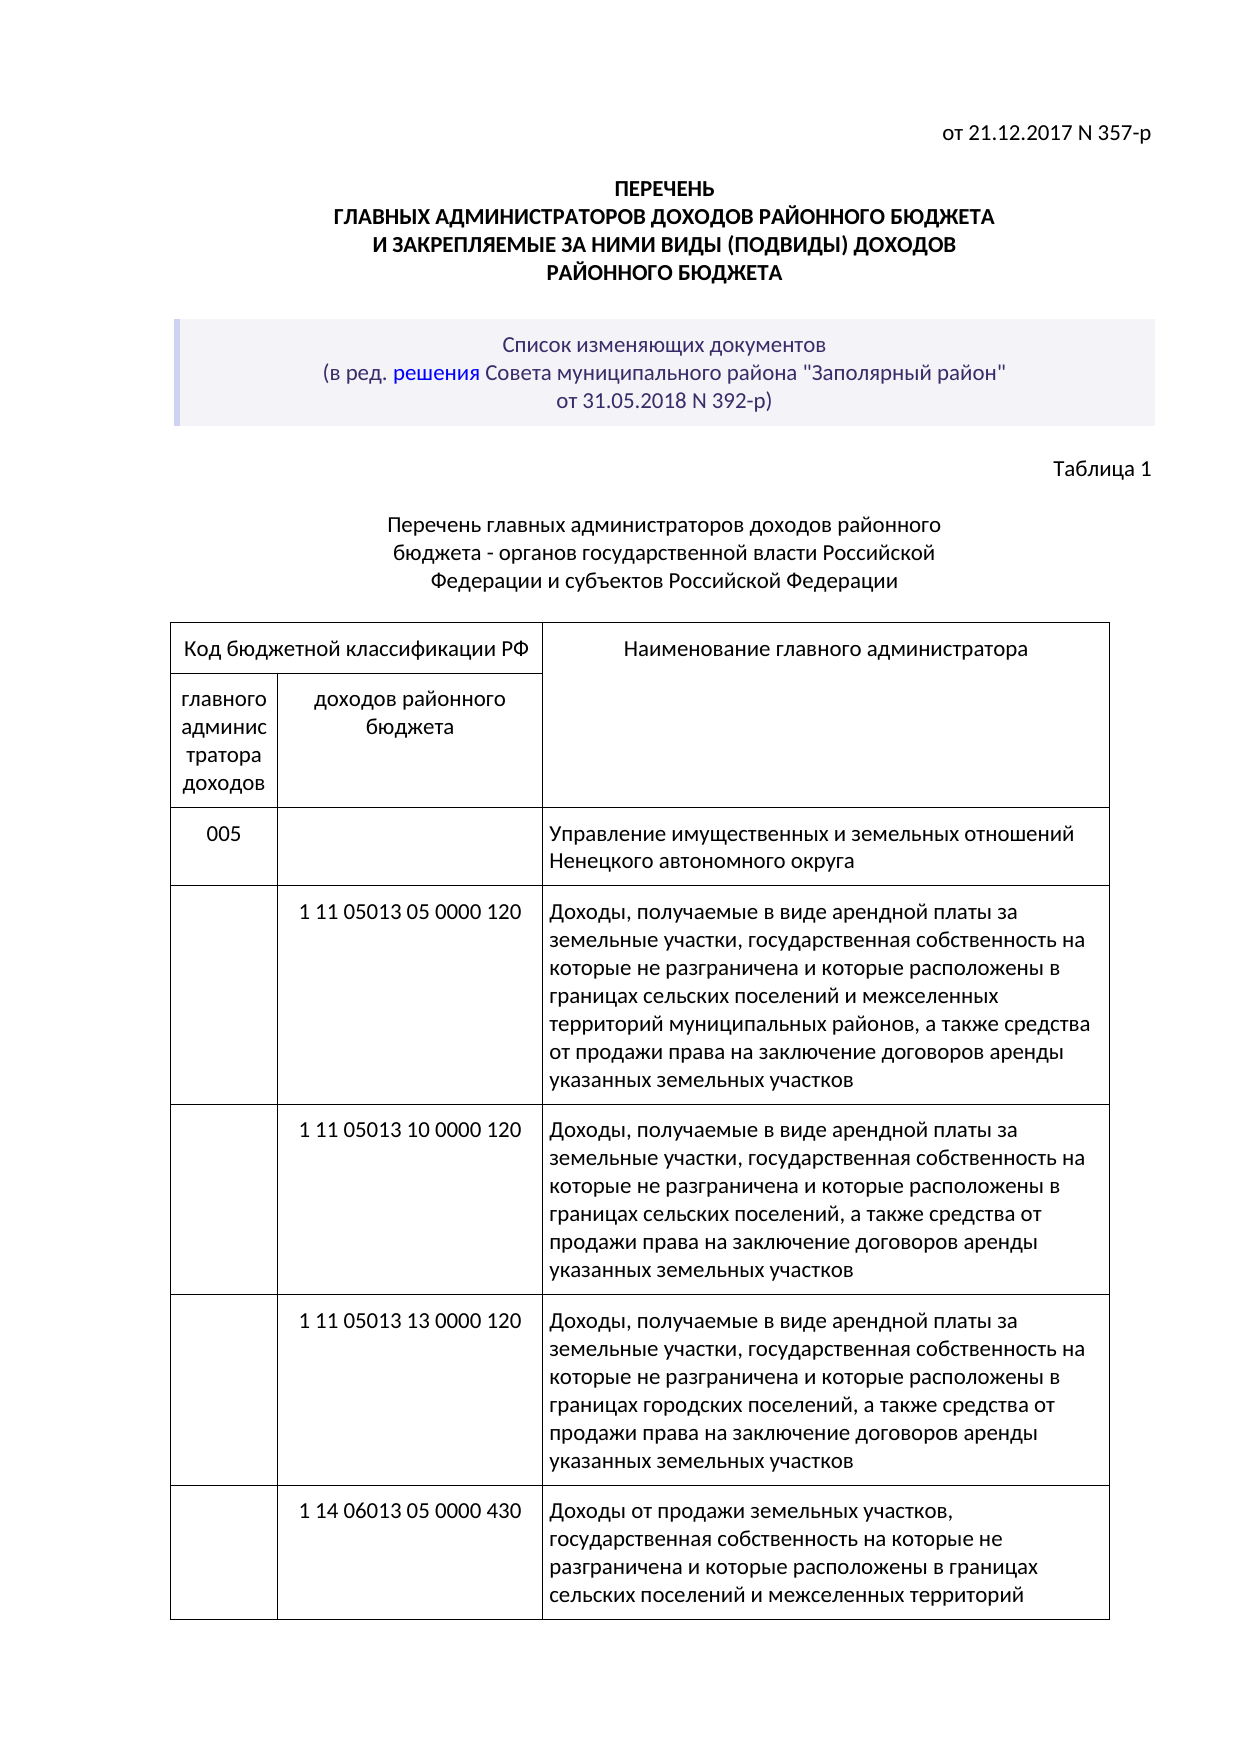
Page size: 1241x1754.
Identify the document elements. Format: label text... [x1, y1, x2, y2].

title ГЛАВНЫХ АДМИНИСТРАТОРОВ ДОХОДОВ РАЙОННОГО БЮДЖЕТА [177, 202, 1152, 230]
table_cell главного администратора доходов [171, 674, 277, 807]
table_cell [171, 886, 277, 1104]
title И ЗАКРЕПЛЯЕМЫЕ ЗА НИМИ ВИДЫ (ПОДВИДЫ) ДОХОДОВ [177, 230, 1152, 258]
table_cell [543, 1486, 1109, 1619]
table_cell Доходы, получаемые в виде арендной платы за земельные участки, государственная собственность на которые не разграничена и которые расположены в границах сельских поселений, а также средства от продажи права на заключение договоров аренды указанных земельных участков [543, 1105, 1109, 1294]
table_header Список изменяющих документов (в ред. решения Совета муниципального района "Заполярный район" от 31.05.2018 N 392-р) [180, 319, 1149, 426]
table_cell [171, 1105, 277, 1294]
table_header Наименование главного администратора [543, 623, 1109, 807]
table_cell 1 11 05013 13 0000 120 [278, 1295, 542, 1484]
table_cell 005 [171, 808, 277, 885]
text бюджета - органов государственной власти Российской [177, 538, 1152, 566]
text Перечень главных администраторов доходов районного [177, 510, 1152, 538]
table_cell Доходы, получаемые в виде арендной платы за земельные участки, государственная собственность на которые не разграничена и которые расположены в границах городских поселений, а также средства от продажи права на заключение договоров аренды указанных земельных участков [543, 1295, 1109, 1484]
table_cell доходов районного бюджета [278, 674, 542, 807]
table_cell Доходы, получаемые в виде арендной платы за земельные участки, государственная собственность на которые не разграничена и которые расположены в границах сельских поселений и межселенных территорий муниципальных районов, а также средства от продажи права на заключение договоров аренды указанных земельных участков [543, 886, 1109, 1104]
table_cell 1 11 05013 10 0000 120 [278, 1105, 542, 1294]
table_header Код бюджетной классификации РФ [171, 623, 542, 673]
text от 21.12.2017 N 357-р [177, 118, 1152, 146]
table_cell Управление имущественных и земельных отношений Ненецкого автономного округа [543, 808, 1109, 885]
title ПЕРЕЧЕНЬ [177, 174, 1152, 202]
text Федерации и субъектов Российской Федерации [177, 566, 1152, 594]
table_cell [278, 1486, 542, 1619]
text Таблица 1 [177, 454, 1152, 482]
table_cell [171, 1486, 277, 1619]
table_cell [171, 1295, 277, 1484]
table_cell [278, 808, 542, 885]
table_cell 1 11 05013 05 0000 120 [278, 886, 542, 1104]
title РАЙОННОГО БЮДЖЕТА [177, 258, 1152, 286]
